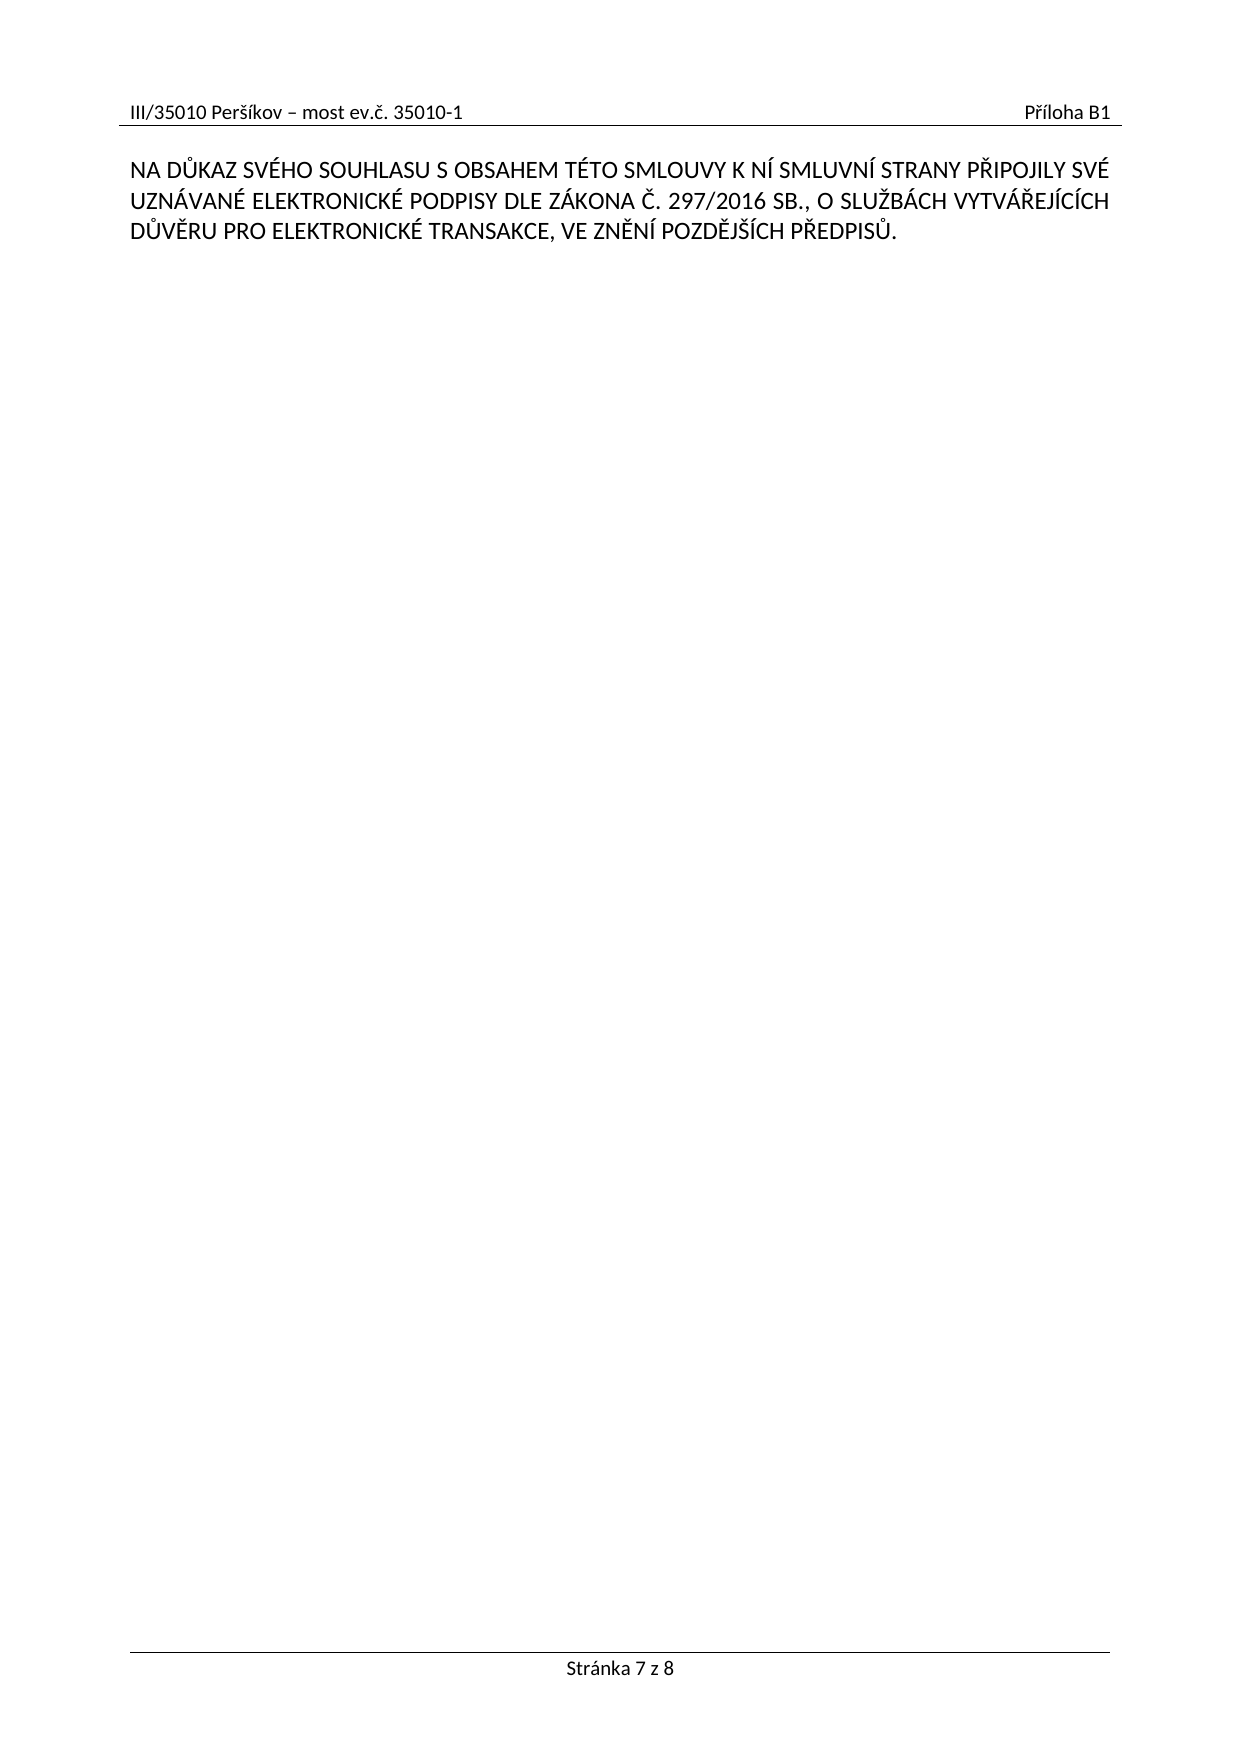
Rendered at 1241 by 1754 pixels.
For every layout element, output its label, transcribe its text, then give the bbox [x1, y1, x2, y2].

text NA DŮKAZ SVÉHO SOUHLASU S OBSAHEM TÉTO smlouvy K NÍ SMLUVNÍ STRANY PŘIPOJILY SVÉ UZNÁVANÉ ELEKTRONICKÉ PODPISY DLE ZÁKONA Č. 297/2016 SB., O SLUŽBÁCH VYTVÁŘEJÍCÍCH DŮVĚRU PRO ELEKTRONICKÉ TRANSAKCE, VE ZNĚNÍ POZDĚJŠÍCH PŘEDPISŮ. [130, 154, 1110, 246]
